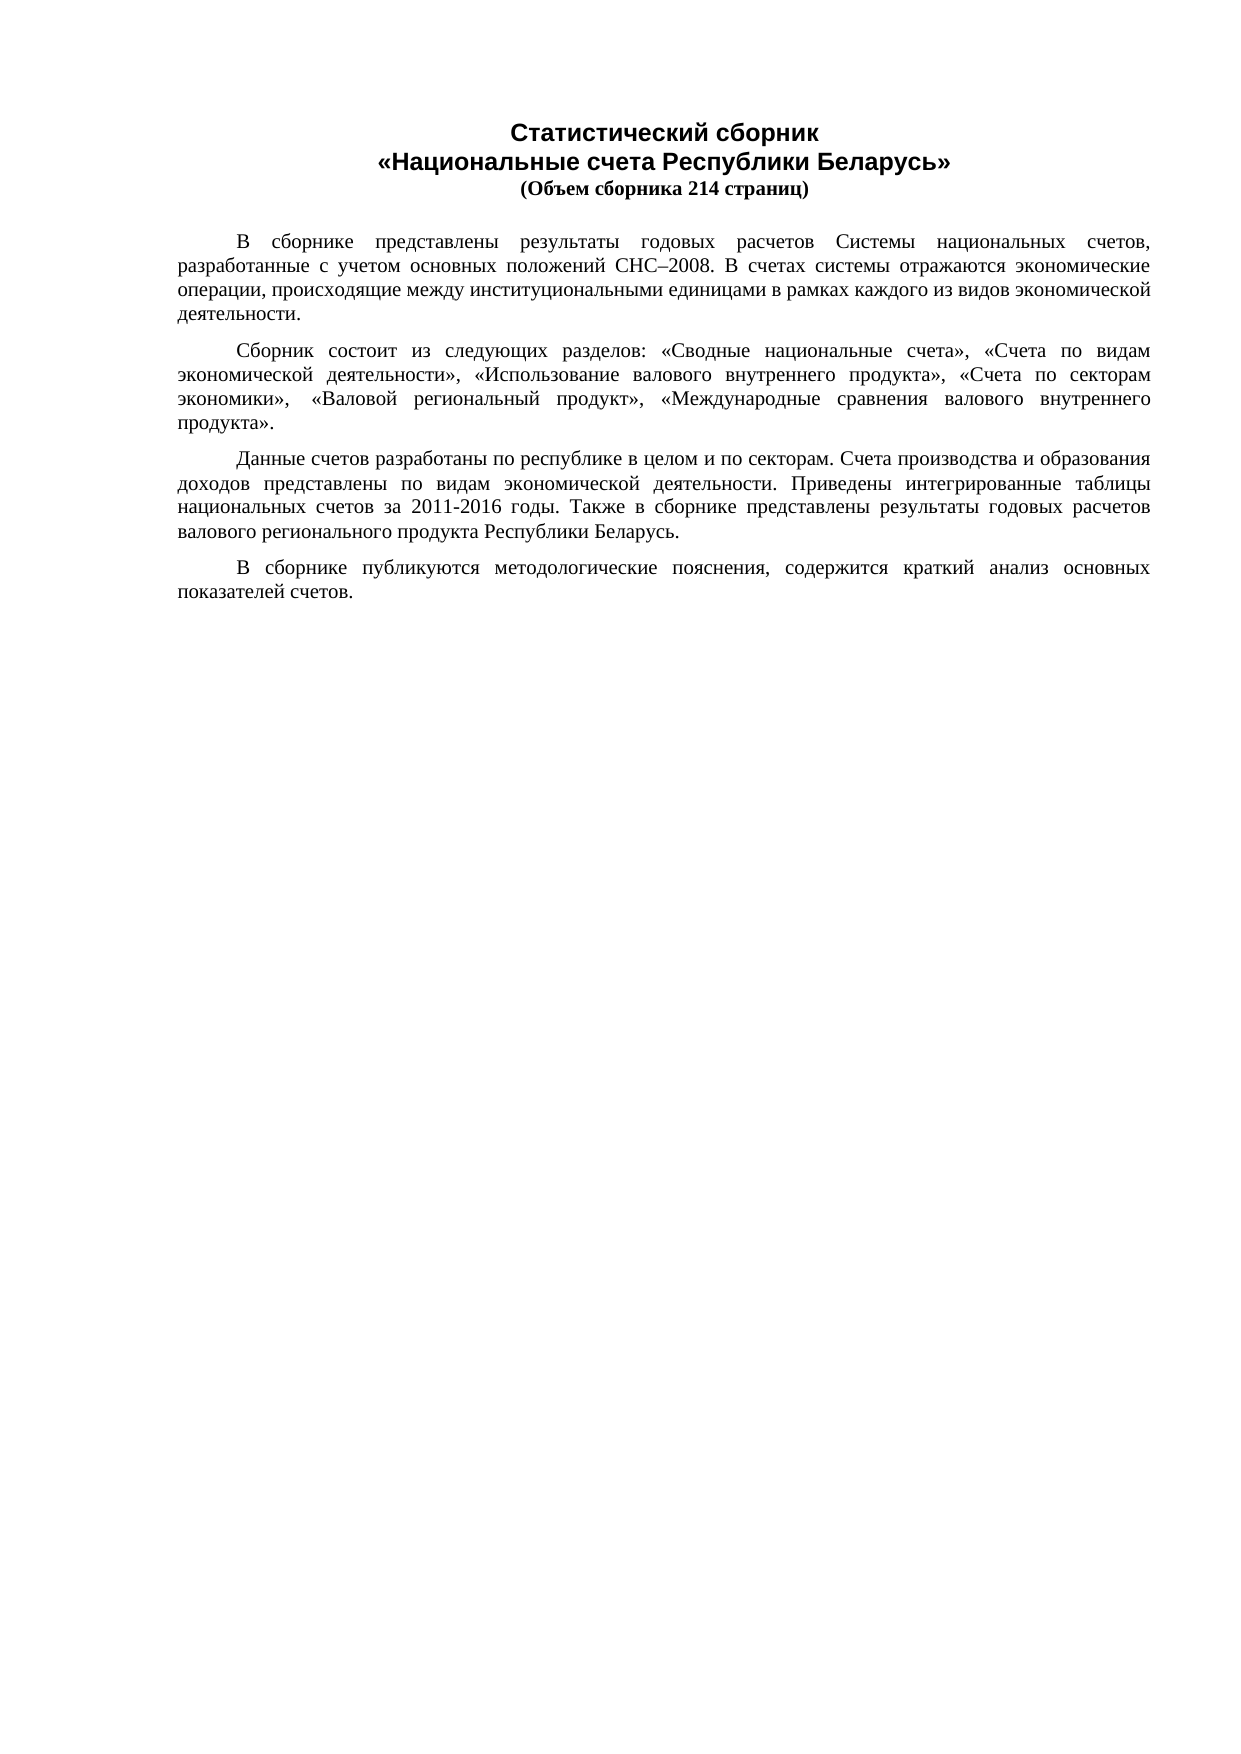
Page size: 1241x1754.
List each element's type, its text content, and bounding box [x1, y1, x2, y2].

text Статистический сборник «Национальные счета Республики Беларусь» (Объем сборника 214 страниц) [177, 118, 1152, 200]
text Данные счетов разработаны по республике в целом и по секторам. Счета производства и образования доходов представлены по видам экономической деятельности. Приведены интегрированные таблицы национальных счетов за 2011-2016 годы. Также в сборнике представлены результаты годовых расчетов валового регионального продукта Республики Беларусь. [177, 446, 1152, 543]
text В сборнике представлены результаты годовых расчетов Системы национальных счетов, разработанные с учетом основных положений СНС–2008. В счетах системы отражаются экономические операции, происходящие между институциональными единицами в рамках каждого из видов экономической деятельности. [177, 229, 1152, 325]
text Сборник состоит из следующих разделов: «Сводные национальные счета», «Счета по видам экономической деятельности», «Использование валового внутреннего продукта», «Счета по секторам экономики», «Валовой региональный продукт», «Международные сравнения валового внутреннего продукта». [177, 338, 1152, 434]
text В сборнике публикуются методологические пояснения, содержится краткий анализ основных показателей счетов. [177, 555, 1152, 603]
